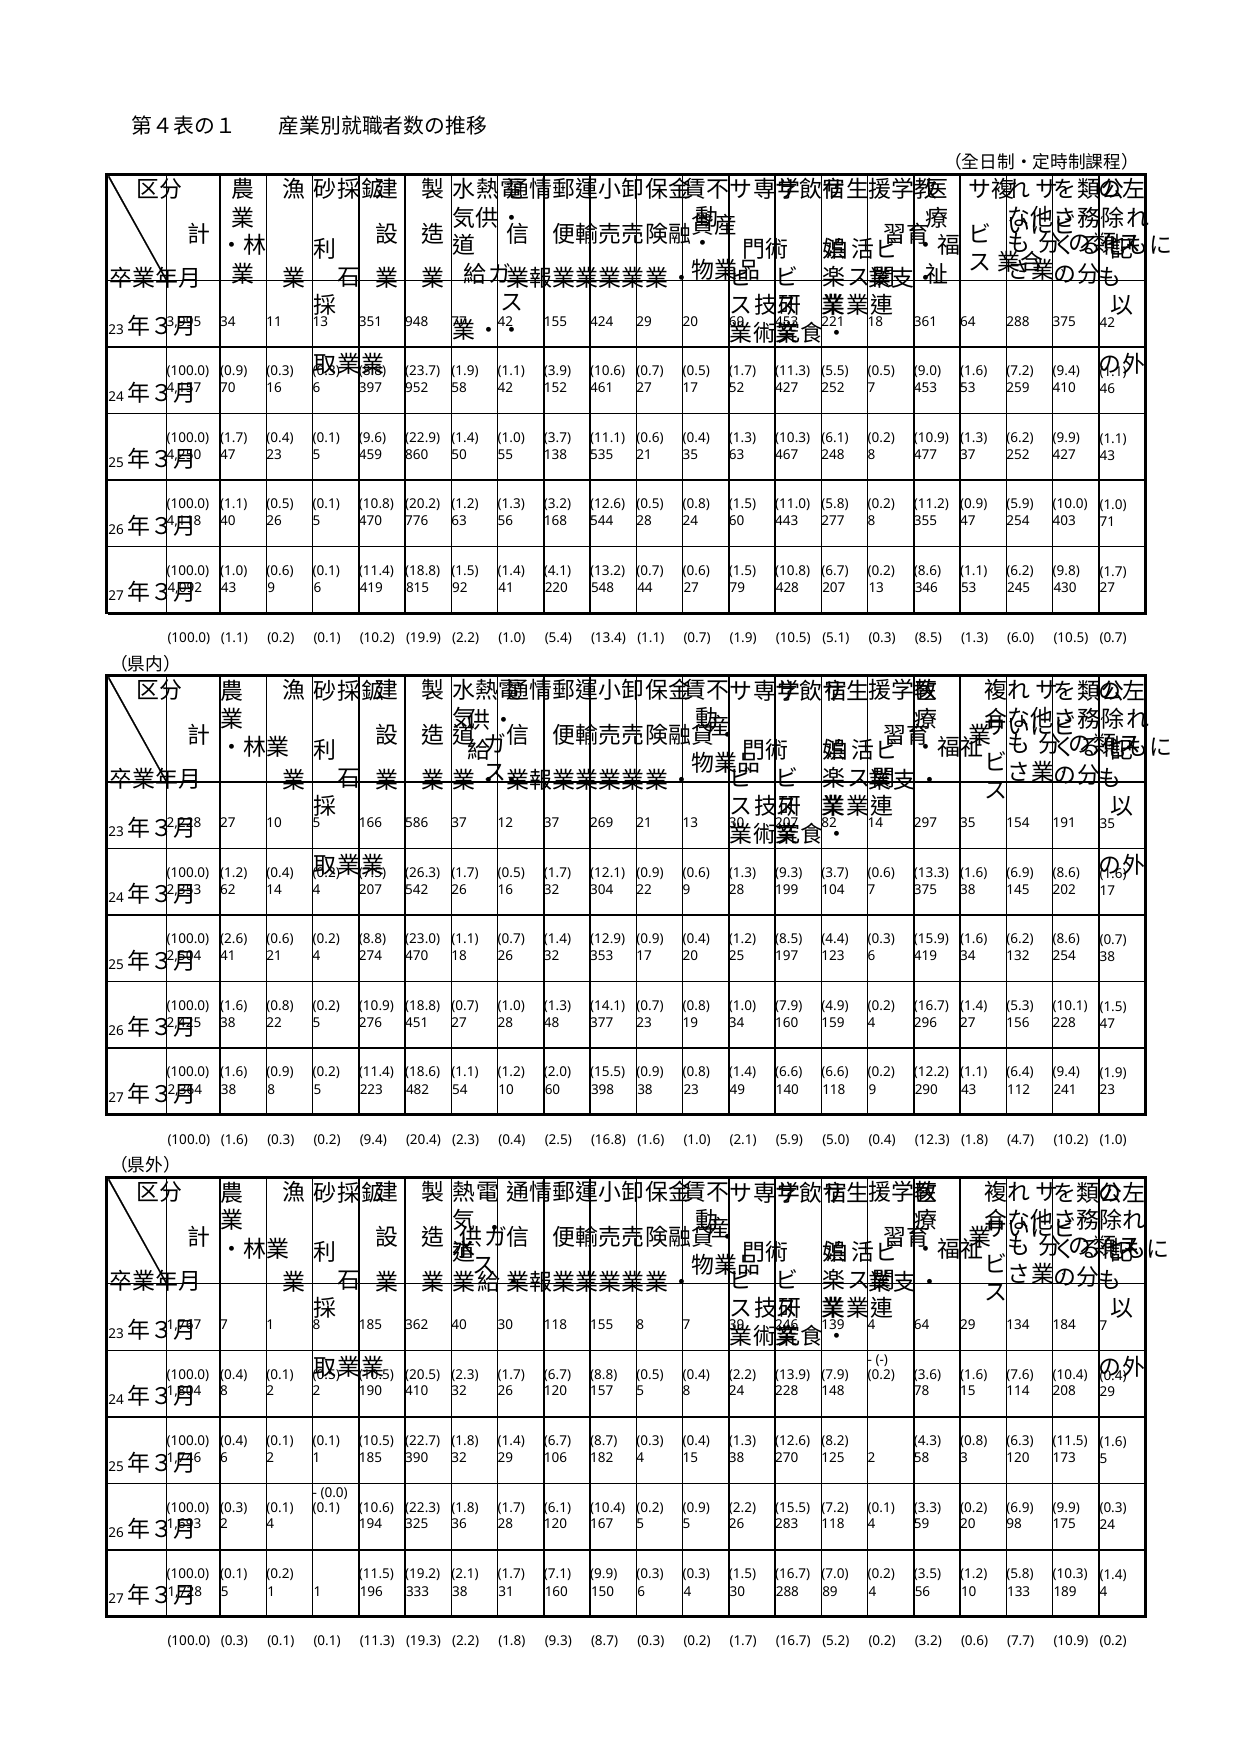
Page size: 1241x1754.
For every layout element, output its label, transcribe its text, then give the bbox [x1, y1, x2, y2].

list （県内） [110, 651, 1240, 675]
list （全日制・定時制課程） [944, 150, 1240, 174]
text 第４表の１ 産業別就職者数の推移 [131, 111, 492, 139]
list （県外） [110, 1153, 1240, 1177]
